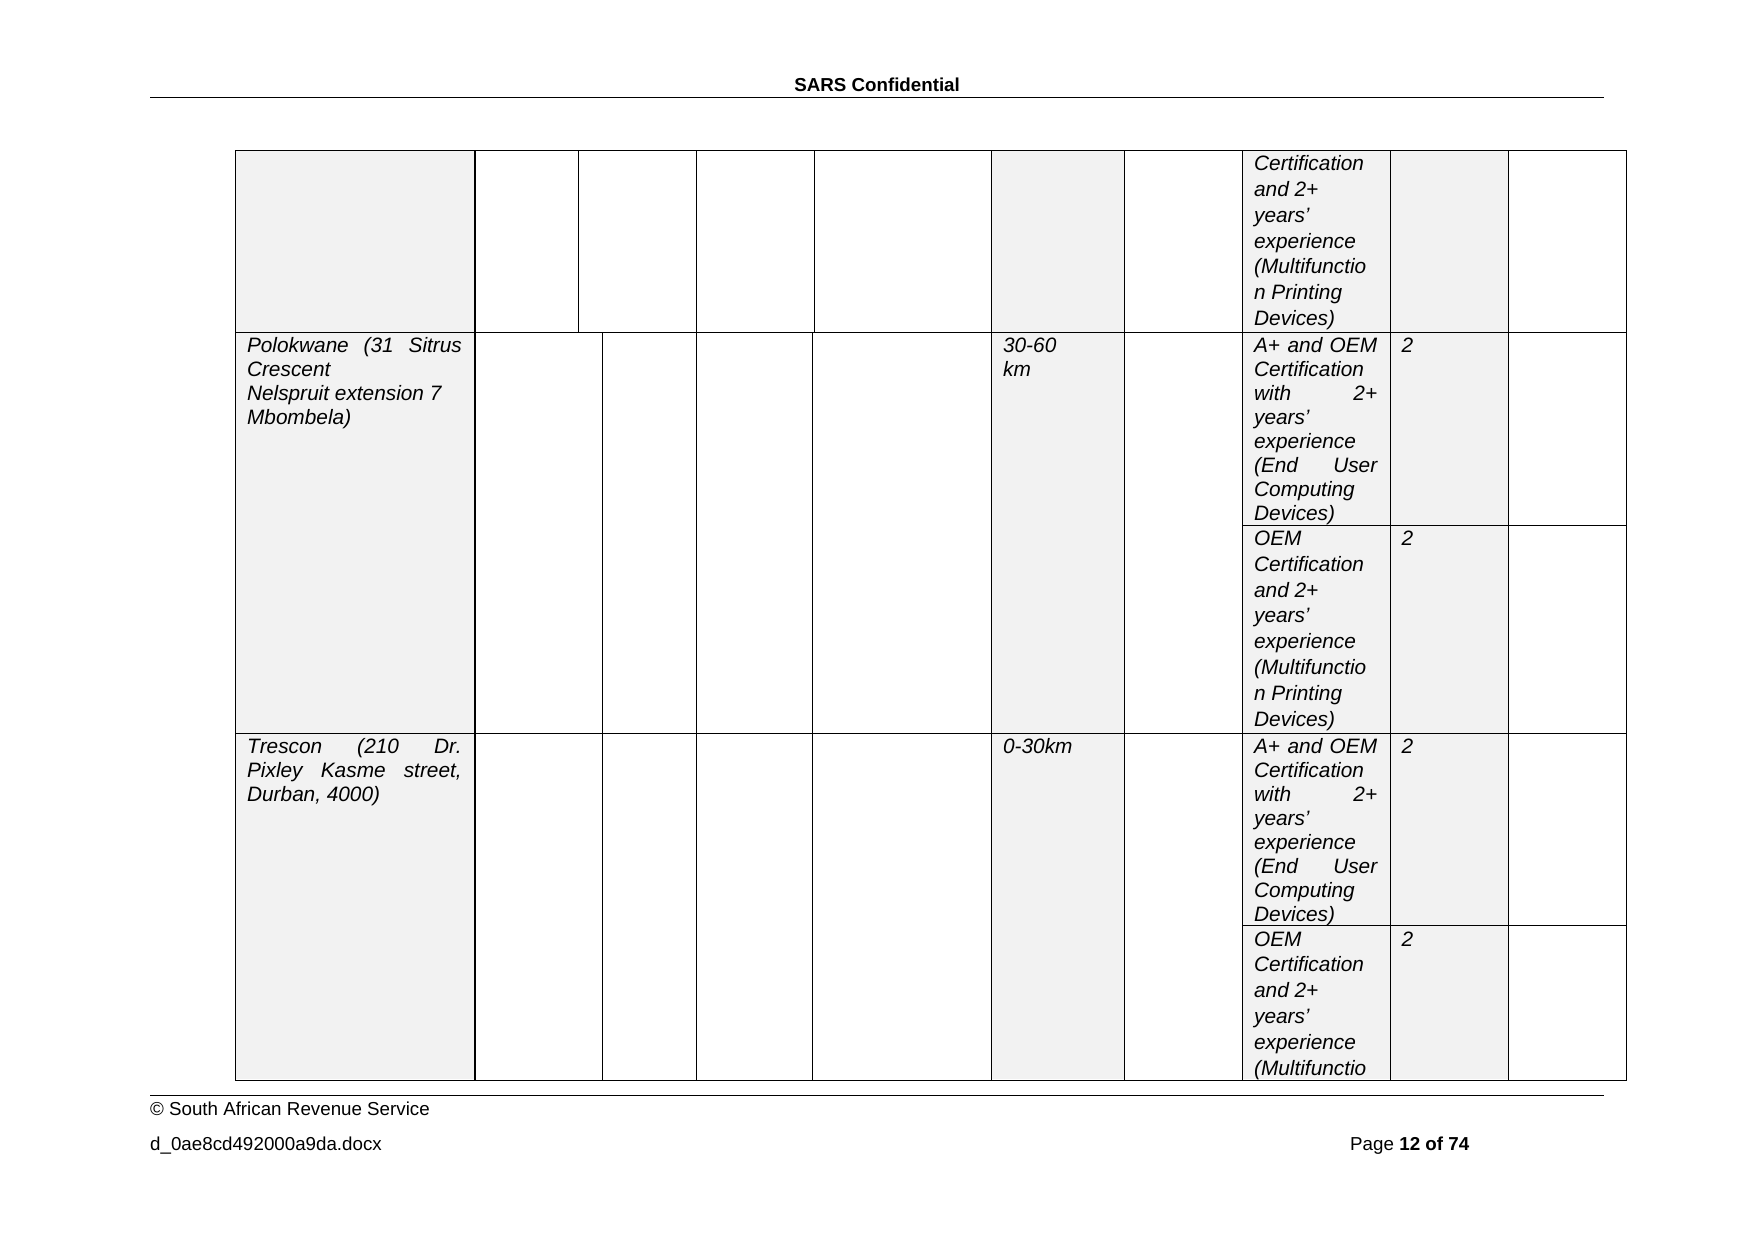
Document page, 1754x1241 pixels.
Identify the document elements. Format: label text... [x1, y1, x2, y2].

table_cell 2 [1391, 333, 1508, 525]
table_cell OEM Certification and 2+ years’ experience (Multifunction Printing Devices) [1243, 526, 1390, 733]
table_cell [697, 734, 812, 1079]
table_cell [476, 333, 602, 733]
table_cell [1509, 333, 1626, 525]
table_cell [697, 333, 812, 733]
table_cell 30-60 km [992, 333, 1124, 733]
table_cell [603, 333, 696, 733]
table_cell [1125, 734, 1242, 1079]
table_cell Trescon (210 Dr. Pixley Kasme street, Durban, 4000) [236, 734, 474, 1079]
table_cell [1509, 734, 1626, 925]
table_cell 2 [1391, 926, 1508, 1079]
table_cell 0-30km [992, 734, 1124, 1079]
table_cell [1509, 926, 1626, 1079]
table_cell [813, 333, 991, 733]
table_cell 2 [1391, 526, 1508, 733]
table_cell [1243, 734, 1390, 925]
table_cell Polokwane (31 Sitrus Crescent Nelspruit extension 7 Mbombela) [236, 333, 474, 733]
table_cell [1509, 526, 1626, 733]
table_cell 2 [1391, 734, 1508, 925]
table_cell [1125, 333, 1242, 733]
table_cell 2 [1391, 151, 1508, 332]
table_cell [603, 734, 696, 1079]
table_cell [1243, 333, 1390, 525]
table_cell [1243, 151, 1390, 332]
table_cell [476, 734, 602, 1079]
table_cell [1243, 926, 1390, 1079]
table_cell [1509, 151, 1626, 332]
table_cell [813, 734, 991, 1079]
